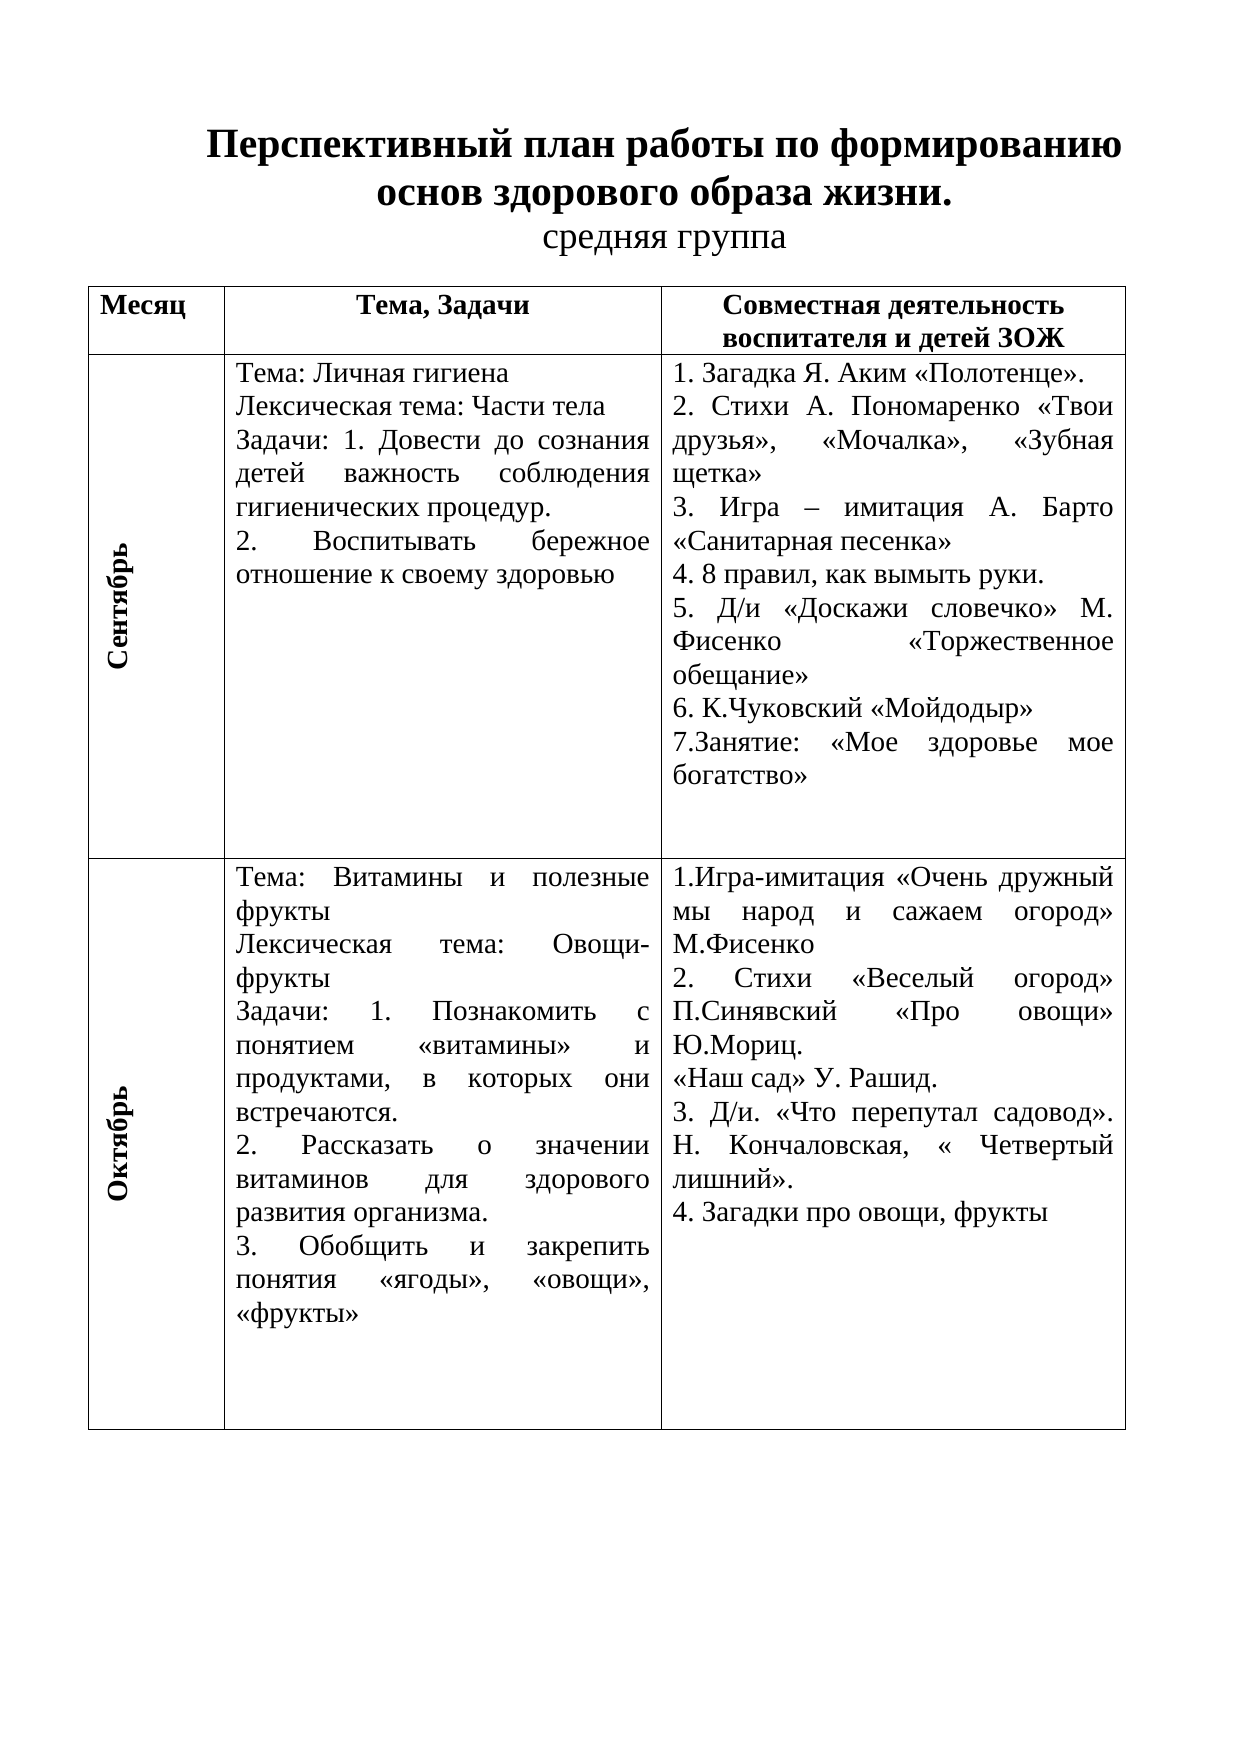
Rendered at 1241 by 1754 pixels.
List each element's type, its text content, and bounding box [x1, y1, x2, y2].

table_cell Октябрь [89, 859, 224, 1429]
text средняя группа [177, 214, 1152, 257]
table_header Месяц [89, 287, 224, 354]
table_cell 1. Загадка Я. Аким «Полотенце». 2. Стихи А. Пономаренко «Твои друзья», «Мочалка», «Зубная щетка» 3. Игра – имитация А. Барто «Санитарная песенка» 4. 8 правил, как вымыть руки. 5. Д/и «Доскажи словечко» М. Фисенко «Торжественное обещание» 6. К.Чуковский «Мойдодыр» 7.Занятие: «Мое здоровье мое богатство» [662, 355, 1125, 858]
table_header Совместная деятельность воспитателя и детей ЗОЖ [662, 287, 1125, 354]
table_cell Сентябрь [89, 355, 224, 858]
table_header Тема, Задачи [225, 287, 661, 354]
table_cell Тема: Личная гигиена Лексическая тема: Части тела Задачи: 1. Довести до сознания детей важность соблюдения гигиенических процедур. 2. Воспитывать бережное отношение к своему здоровью [225, 355, 661, 858]
table_cell Тема: Витамины и полезные фрукты Лексическая тема: Овощи-фрукты Задачи: 1. Познакомить с понятием «витамины» и продуктами, в которых они встречаются. 2. Рассказать о значении витаминов для здорового развития организма. 3. Обобщить и закрепить понятия «ягоды», «овощи», «фрукты» [225, 859, 661, 1429]
table_cell 1.Игра-имитация «Очень дружный мы народ и сажаем огород» М.Фисенко 2. Стихи «Веселый огород» П.Синявский «Про овощи» Ю.Мориц. «Наш сад» У. Рашид. 3. Д/и. «Что перепутал садовод». Н. Кончаловская, « Четвертый лишний». 4. Загадки про овощи, фрукты [662, 859, 1125, 1429]
text Перспективный план работы по формированию основ здорового образа жизни. [177, 118, 1152, 214]
